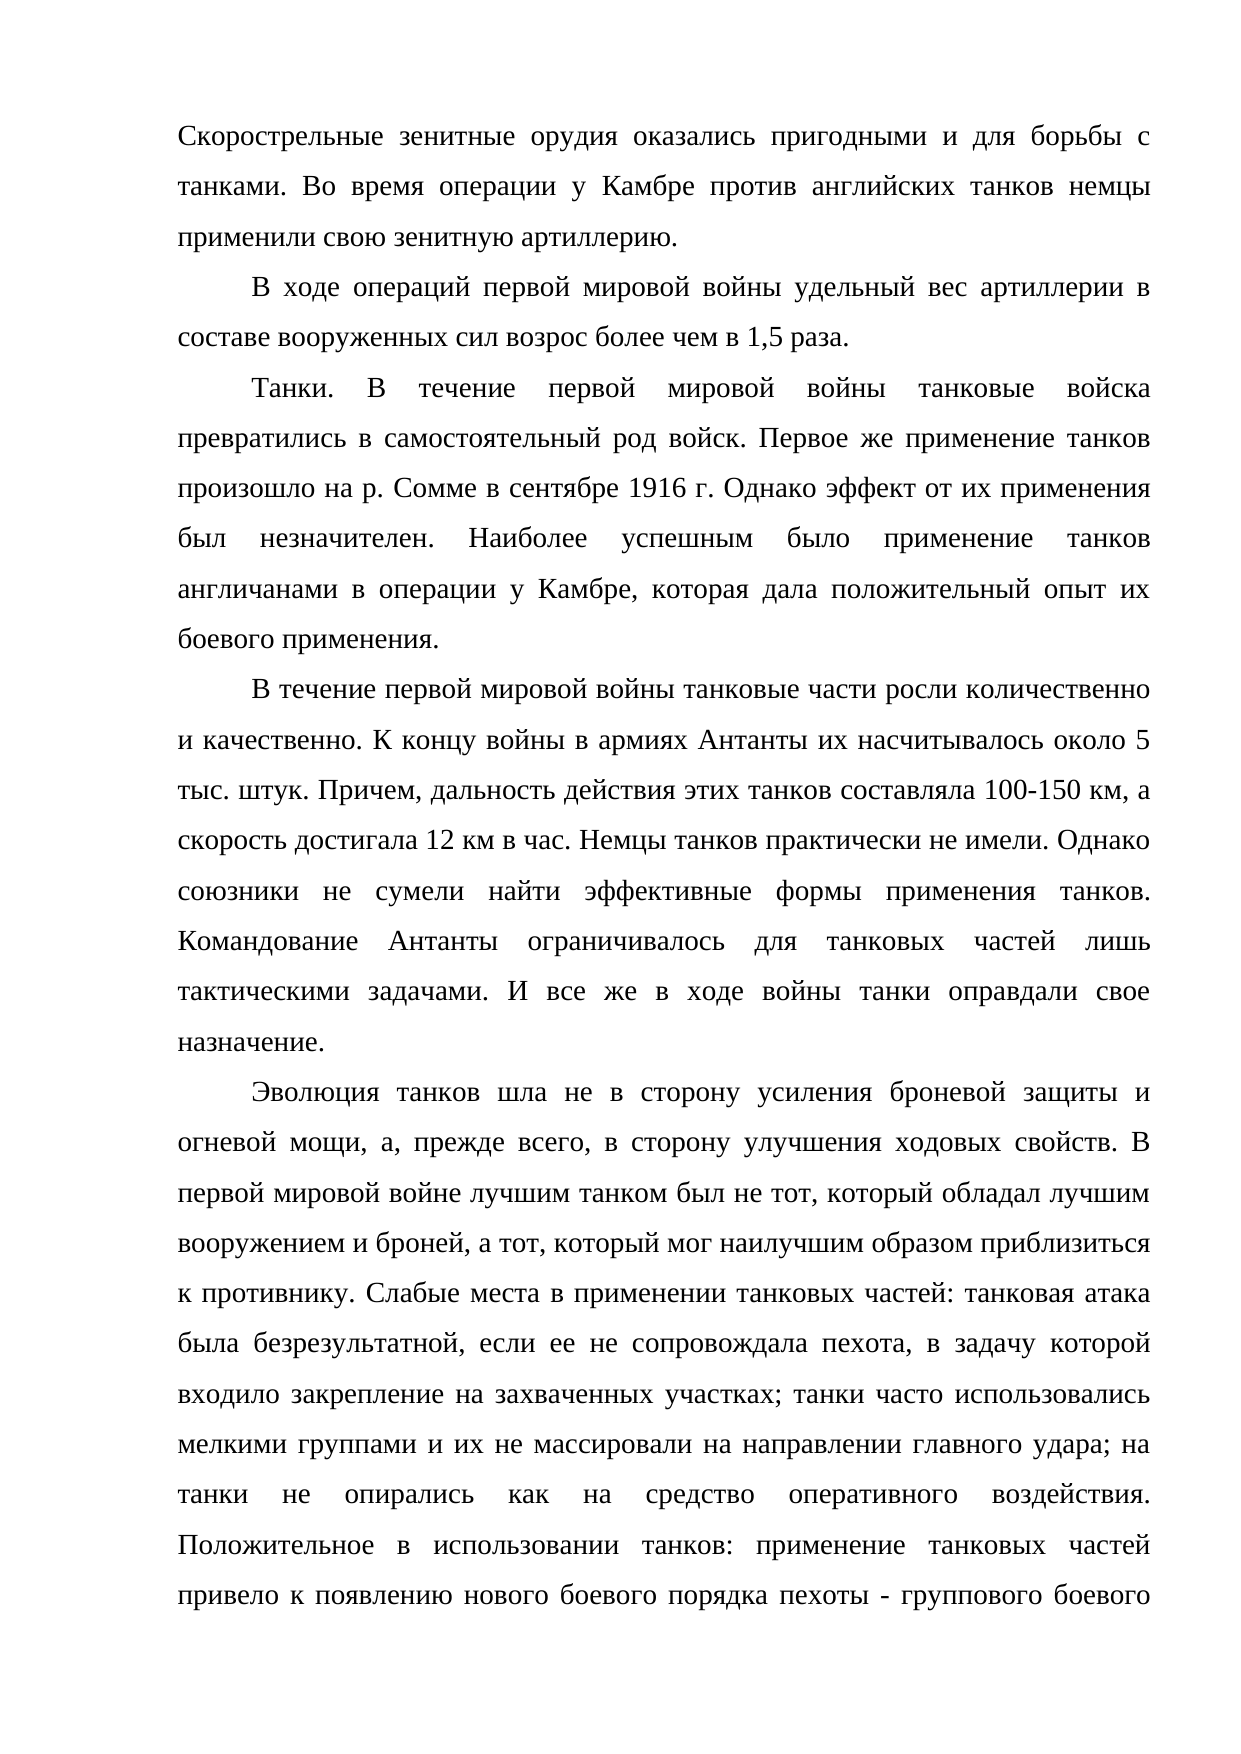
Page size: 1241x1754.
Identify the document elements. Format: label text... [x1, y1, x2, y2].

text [177, 1074, 1152, 1611]
text Танки. В течение первой мировой войны танковые войска превратились в самостоятельный род войск. Первое же применение танков произошло на р. Сомме в сентябре 1916 г. Однако эффект от их применения был незначителен. Наиболее успешным было применение танков англичанами в операции у Камбре, которая дала положительный опыт их боевого применения. [177, 370, 1152, 655]
text В течение первой мировой войны танковые части росли количественно и качественно. К концу войны в армиях Антанты их насчитывалось около 5 тыс. штук. Причем, дальность действия этих танков составляла 100-150 км, а скорость достигала 12 км в час. Немцы танков практически не имели. Однако союзники не сумели найти эффективные формы применения танков. Командование Антанты ограничивалось для танковых частей лишь тактическими задачами. И все же в ходе войны танки оправдали свое назначение. [177, 672, 1152, 1057]
text В ходе операций первой мировой войны удельный вес артиллерии в составе вооруженных сил возрос более чем в 1,5 раза. [177, 269, 1152, 353]
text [177, 118, 1152, 252]
